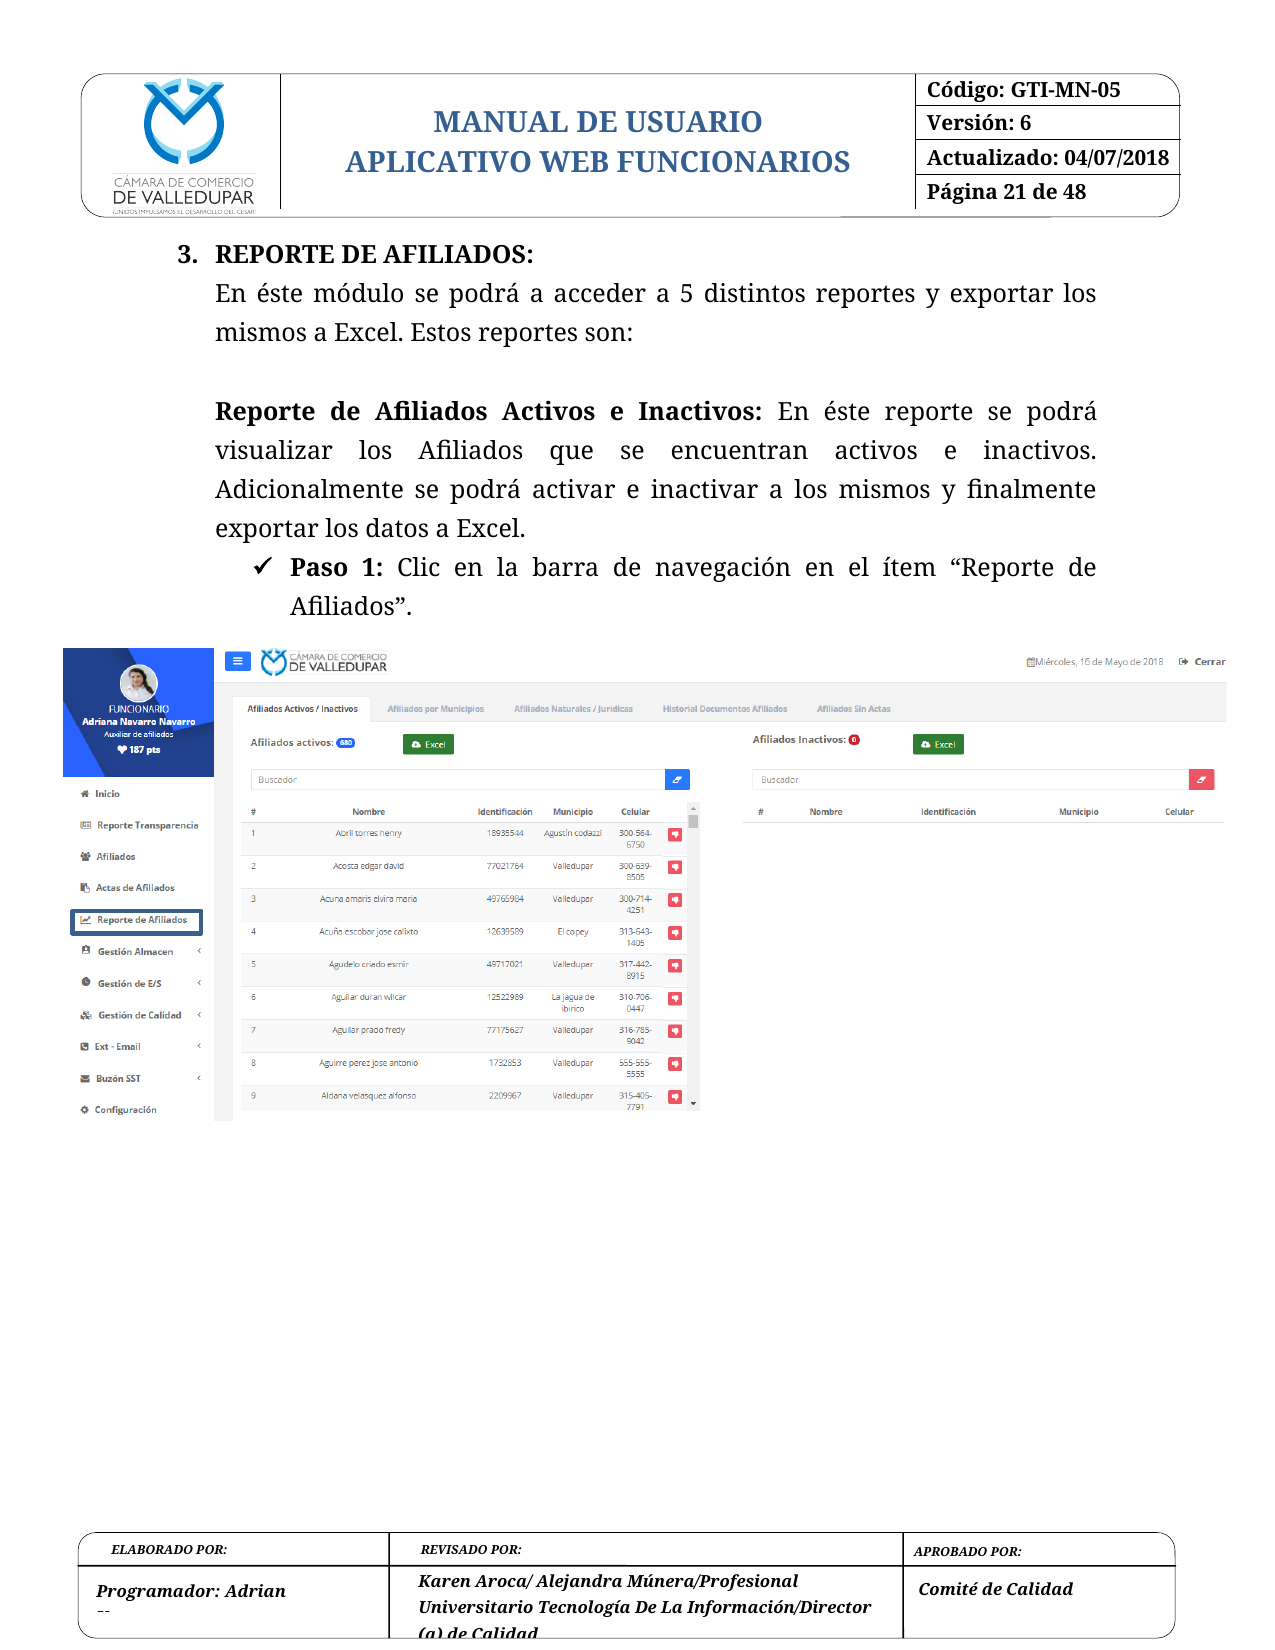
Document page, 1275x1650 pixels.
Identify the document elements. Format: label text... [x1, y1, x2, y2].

list Paso 1: Clic en la barra de navegación en el ítem “Reporte de Afiliados”. [252, 550, 1098, 623]
picture [112, 78, 256, 214]
list REPORTE DE AFILIADOS: [177, 236, 1098, 271]
list Reporte de Afiliados Activos e Inactivos: En éste reporte se podrá visualizar los Afiliados que se encuentran activos e inactivos. Adicionalmente se podrá activar e inactivar a los mismos y finalmente exportar los datos a Excel. [215, 393, 1098, 545]
list En éste módulo se podrá a acceder a 5 distintos reportes y exportar los mismos a Excel. Estos reportes son: [215, 276, 1098, 349]
picture [63, 648, 1227, 1121]
